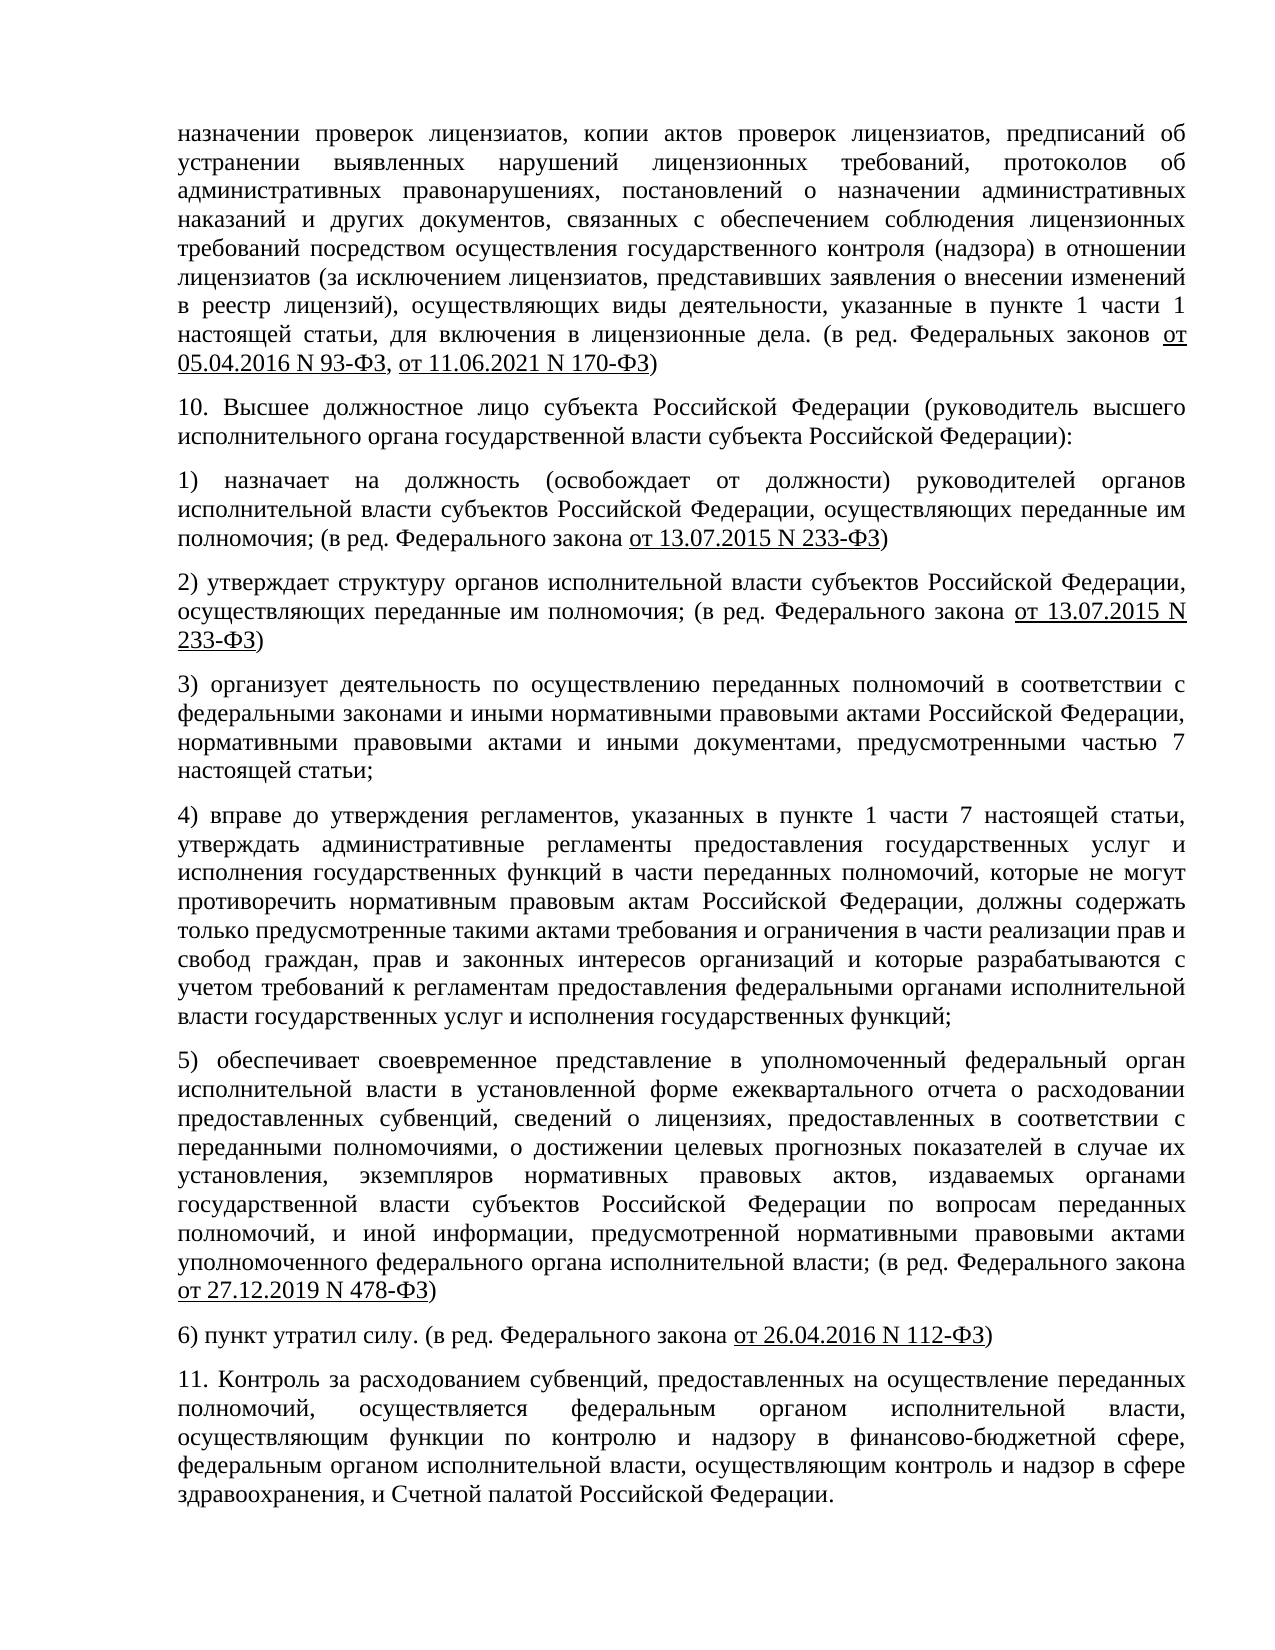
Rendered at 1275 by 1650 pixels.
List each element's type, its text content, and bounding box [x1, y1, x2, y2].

text 2) утверждает структуру органов исполнительной власти субъектов Российской Федерации, осуществляющих переданные им полномочия; (в ред. Федерального закона от 13.07.2015 N 233-ФЗ) [177, 567, 1186, 654]
text 6) пункт утратил силу. (в ред. Федерального закона от 26.04.2016 N 112-ФЗ) [177, 1320, 1186, 1349]
text 3) организует деятельность по осуществлению переданных полномочий в соответствии с федеральными законами и иными нормативными правовыми актами Российской Федерации, нормативными правовыми актами и иными документами, предусмотренными частью 7 настоящей статьи; [177, 669, 1186, 784]
text 5) обеспечивает своевременное представление в уполномоченный федеральный орган исполнительной власти в установленной форме ежеквартального отчета о расходовании предоставленных субвенций, сведений о лицензиях, предоставленных в соответствии с переданными полномочиями, о достижении целевых прогнозных показателей в случае их установления, экземпляров нормативных правовых актов, издаваемых органами государственной власти субъектов Российской Федерации по вопросам переданных полномочий, и иной информации, предусмотренной нормативными правовыми актами уполномоченного федерального органа исполнительной власти; (в ред. Федерального закона от 27.12.2019 N 478-ФЗ) [177, 1046, 1186, 1304]
text 10. Высшее должностное лицо субъекта Российской Федерации (руководитель высшего исполнительного органа государственной власти субъекта Российской Федерации): [177, 392, 1186, 450]
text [177, 118, 1186, 377]
text 11. Контроль за расходованием субвенций, предоставленных на осуществление переданных полномочий, осуществляется федеральным органом исполнительной власти, осуществляющим функции по контролю и надзору в финансово-бюджетной сфере, федеральным органом исполнительной власти, осуществляющим контроль и надзор в сфере здравоохранения, и Счетной палатой Российской Федерации. [177, 1364, 1186, 1508]
text 4) вправе до утверждения регламентов, указанных в пункте 1 части 7 настоящей статьи, утверждать административные регламенты предоставления государственных услуг и исполнения государственных функций в части переданных полномочий, которые не могут противоречить нормативным правовым актам Российской Федерации, должны содержать только предусмотренные такими актами требования и ограничения в части реализации прав и свобод граждан, прав и законных интересов организаций и которые разрабатываются с учетом требований к регламентам предоставления федеральными органами исполнительной власти государственных услуг и исполнения государственных функций; [177, 800, 1186, 1030]
text 1) назначает на должность (освобождает от должности) руководителей органов исполнительной власти субъектов Российской Федерации, осуществляющих переданные им полномочия; (в ред. Федерального закона от 13.07.2015 N 233-ФЗ) [177, 466, 1186, 552]
